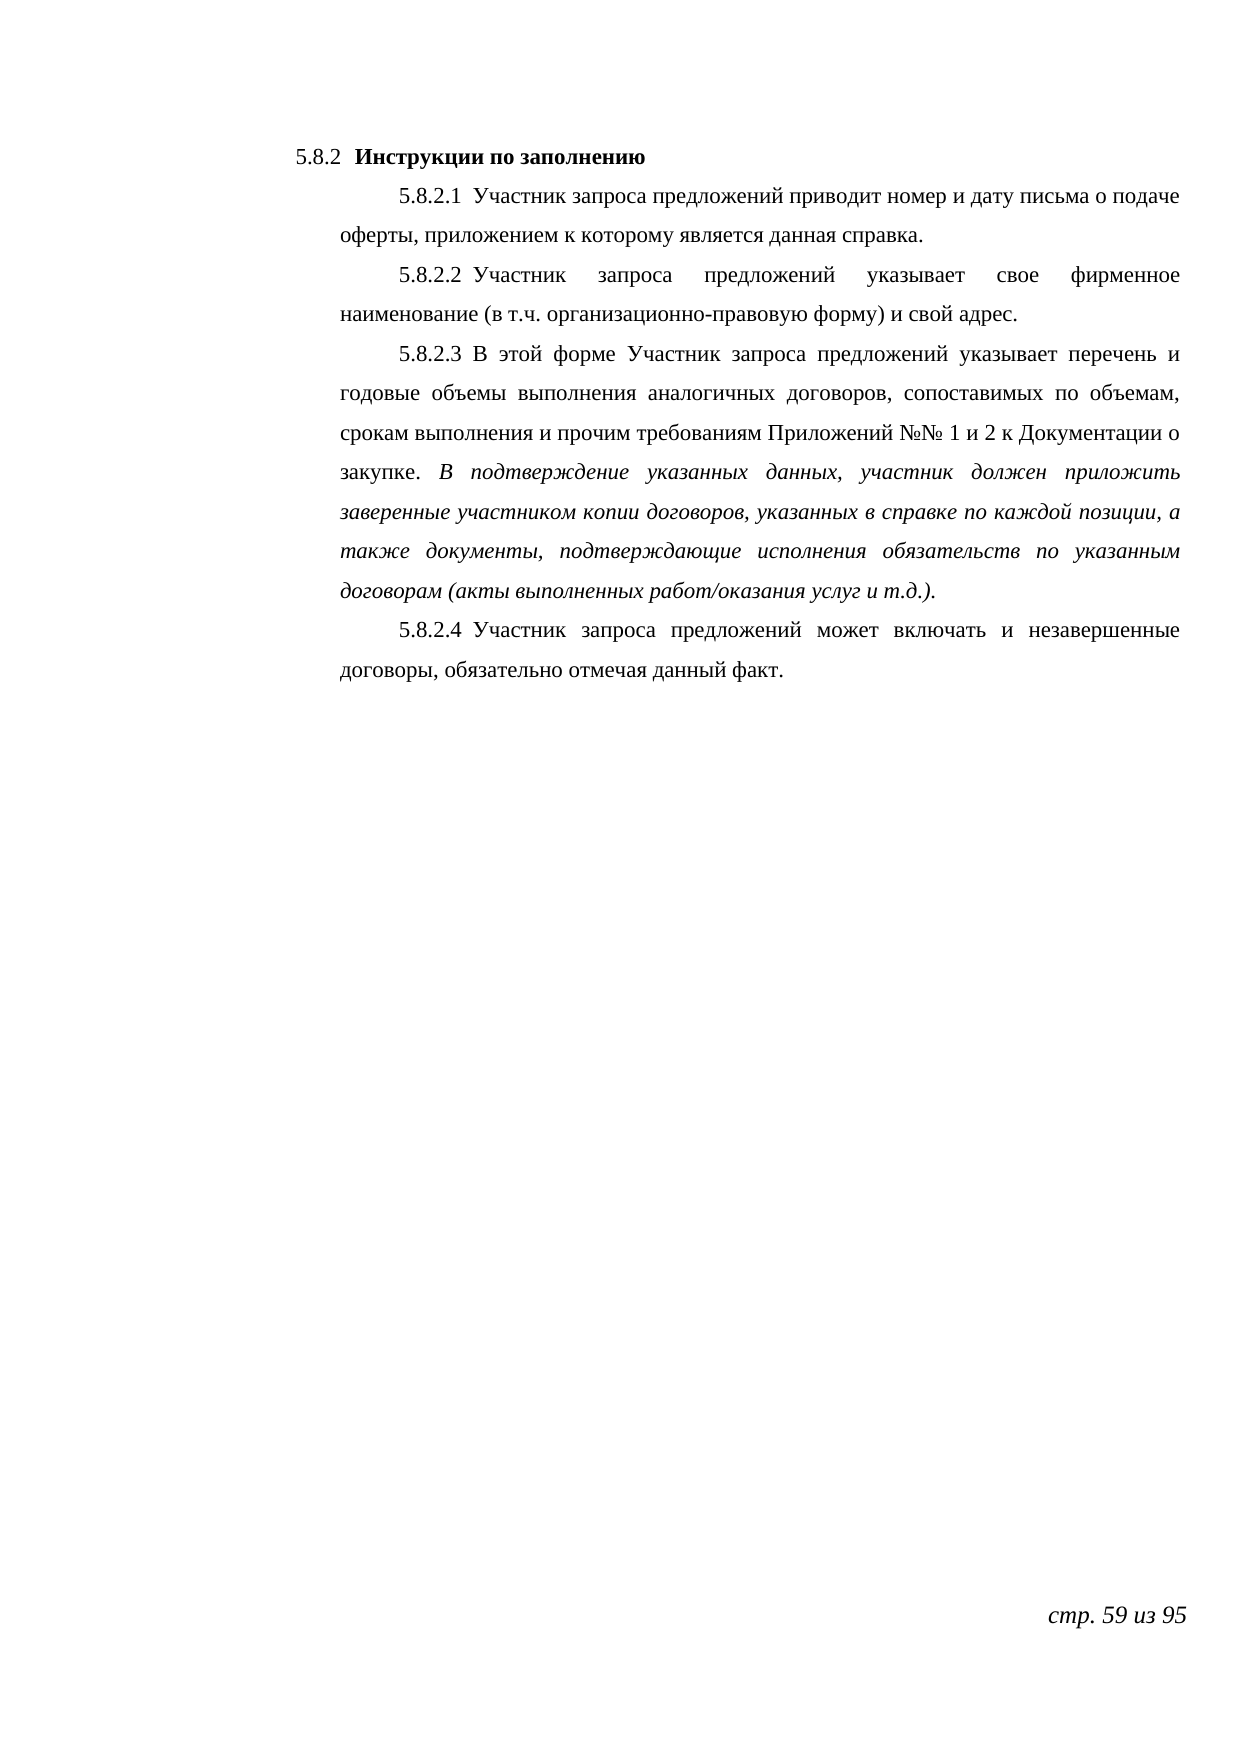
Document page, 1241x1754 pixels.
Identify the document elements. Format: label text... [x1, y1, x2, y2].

text Участник запроса предложений указывает свое фирменное наименование (в т.ч. организационно-правовую форму) и свой адрес. [340, 261, 1181, 327]
text Инструкции по заполнению [236, 143, 1181, 169]
text В этой форме Участник запроса предложений указывает перечень и годовые объемы выполнения аналогичных договоров, сопоставимых по объемам, срокам выполнения и прочим требованиям Приложений №№ 1 и 2 к Документации о закупке. В подтверждение указанных данных, участник должен приложить заверенные участником копии договоров, указанных в справке по каждой позиции, а также документы, подтверждающие исполнения обязательств по указанным договорам (акты выполненных работ/оказания услуг и т.д.). [340, 340, 1181, 603]
text Участник запроса предложений приводит номер и дату письма о подаче оферты, приложением к которому является данная справка. [340, 182, 1181, 248]
text Участник запроса предложений может включать и незавершенные договоры, обязательно отмечая данный факт. [340, 616, 1181, 682]
